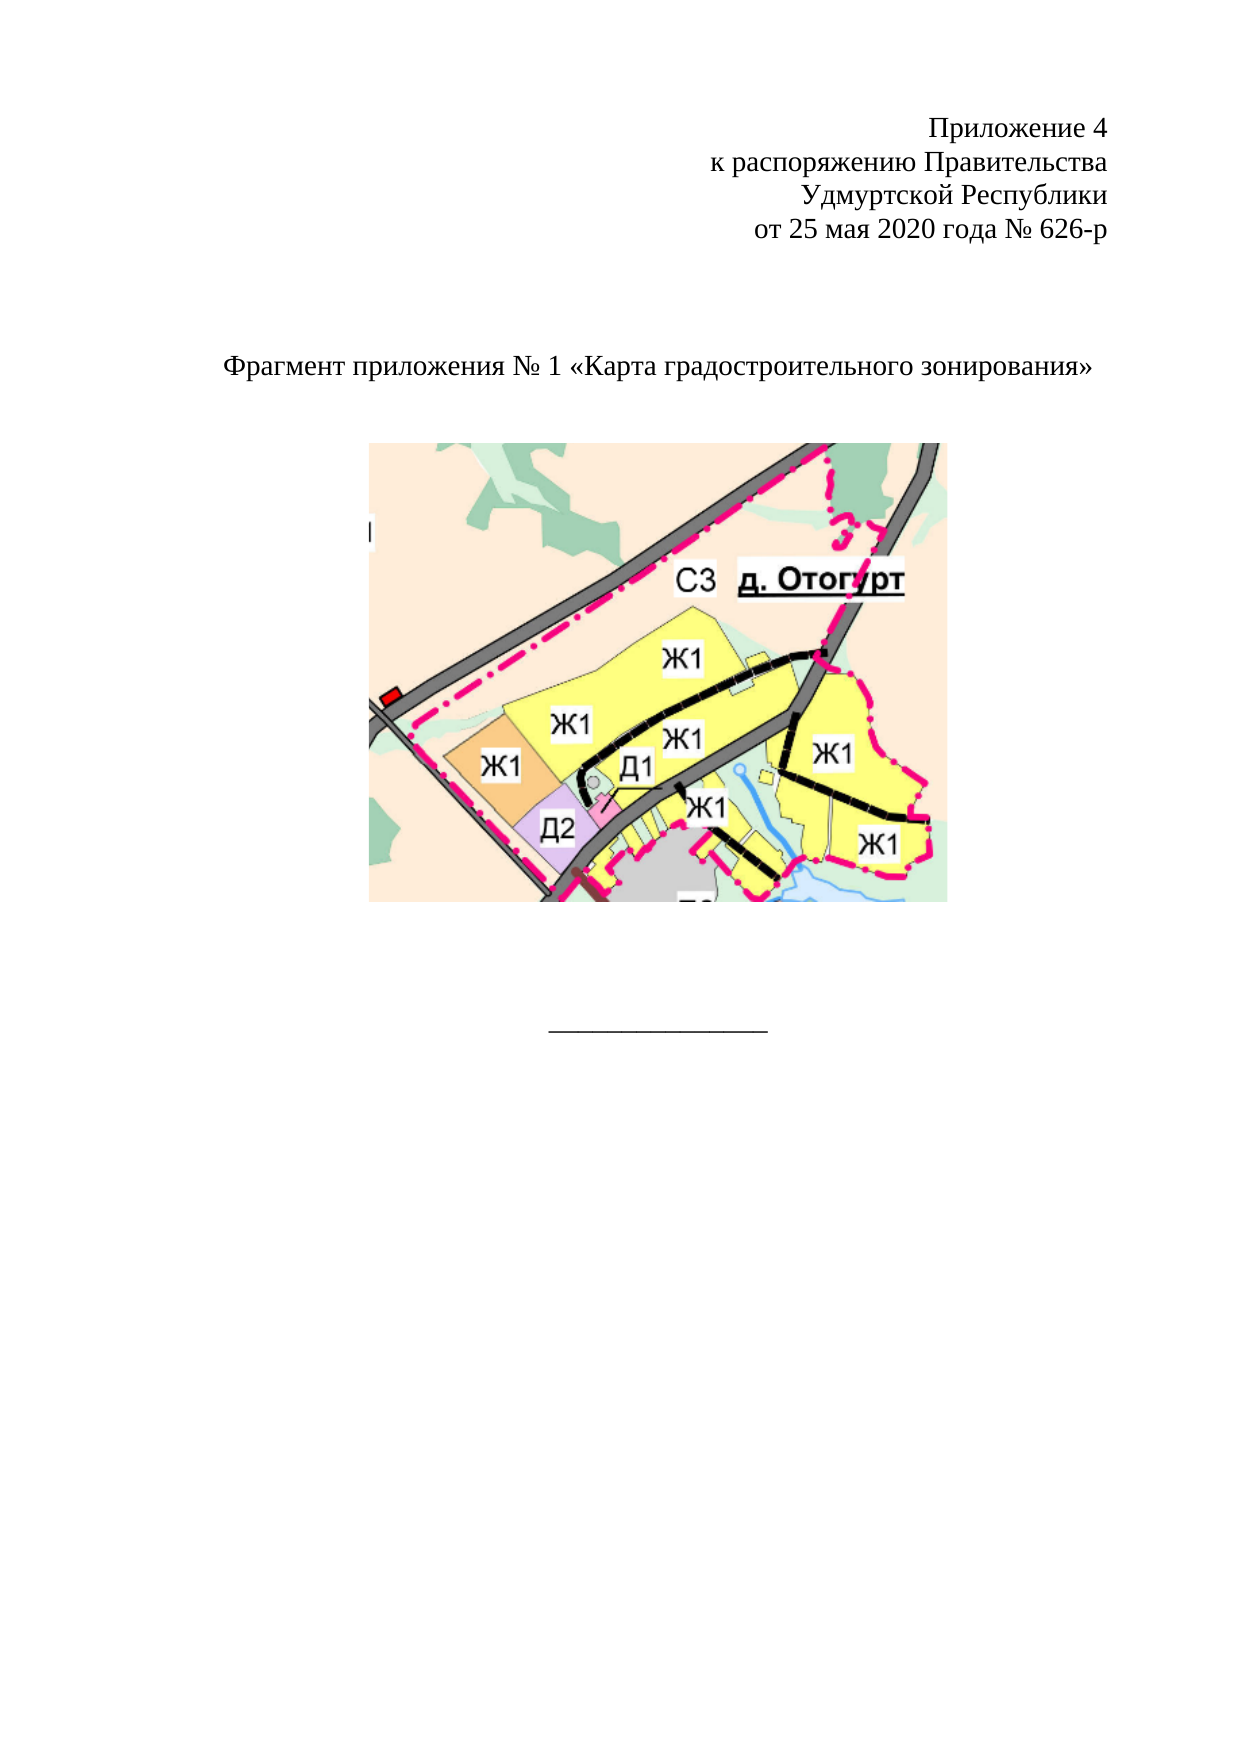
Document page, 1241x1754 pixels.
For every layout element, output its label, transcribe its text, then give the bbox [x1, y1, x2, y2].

text _______________ [124, 1002, 1192, 1035]
picture [368, 443, 948, 902]
text Фрагмент приложения № 1 «Карта градостроительного зонирования» [124, 348, 1192, 381]
